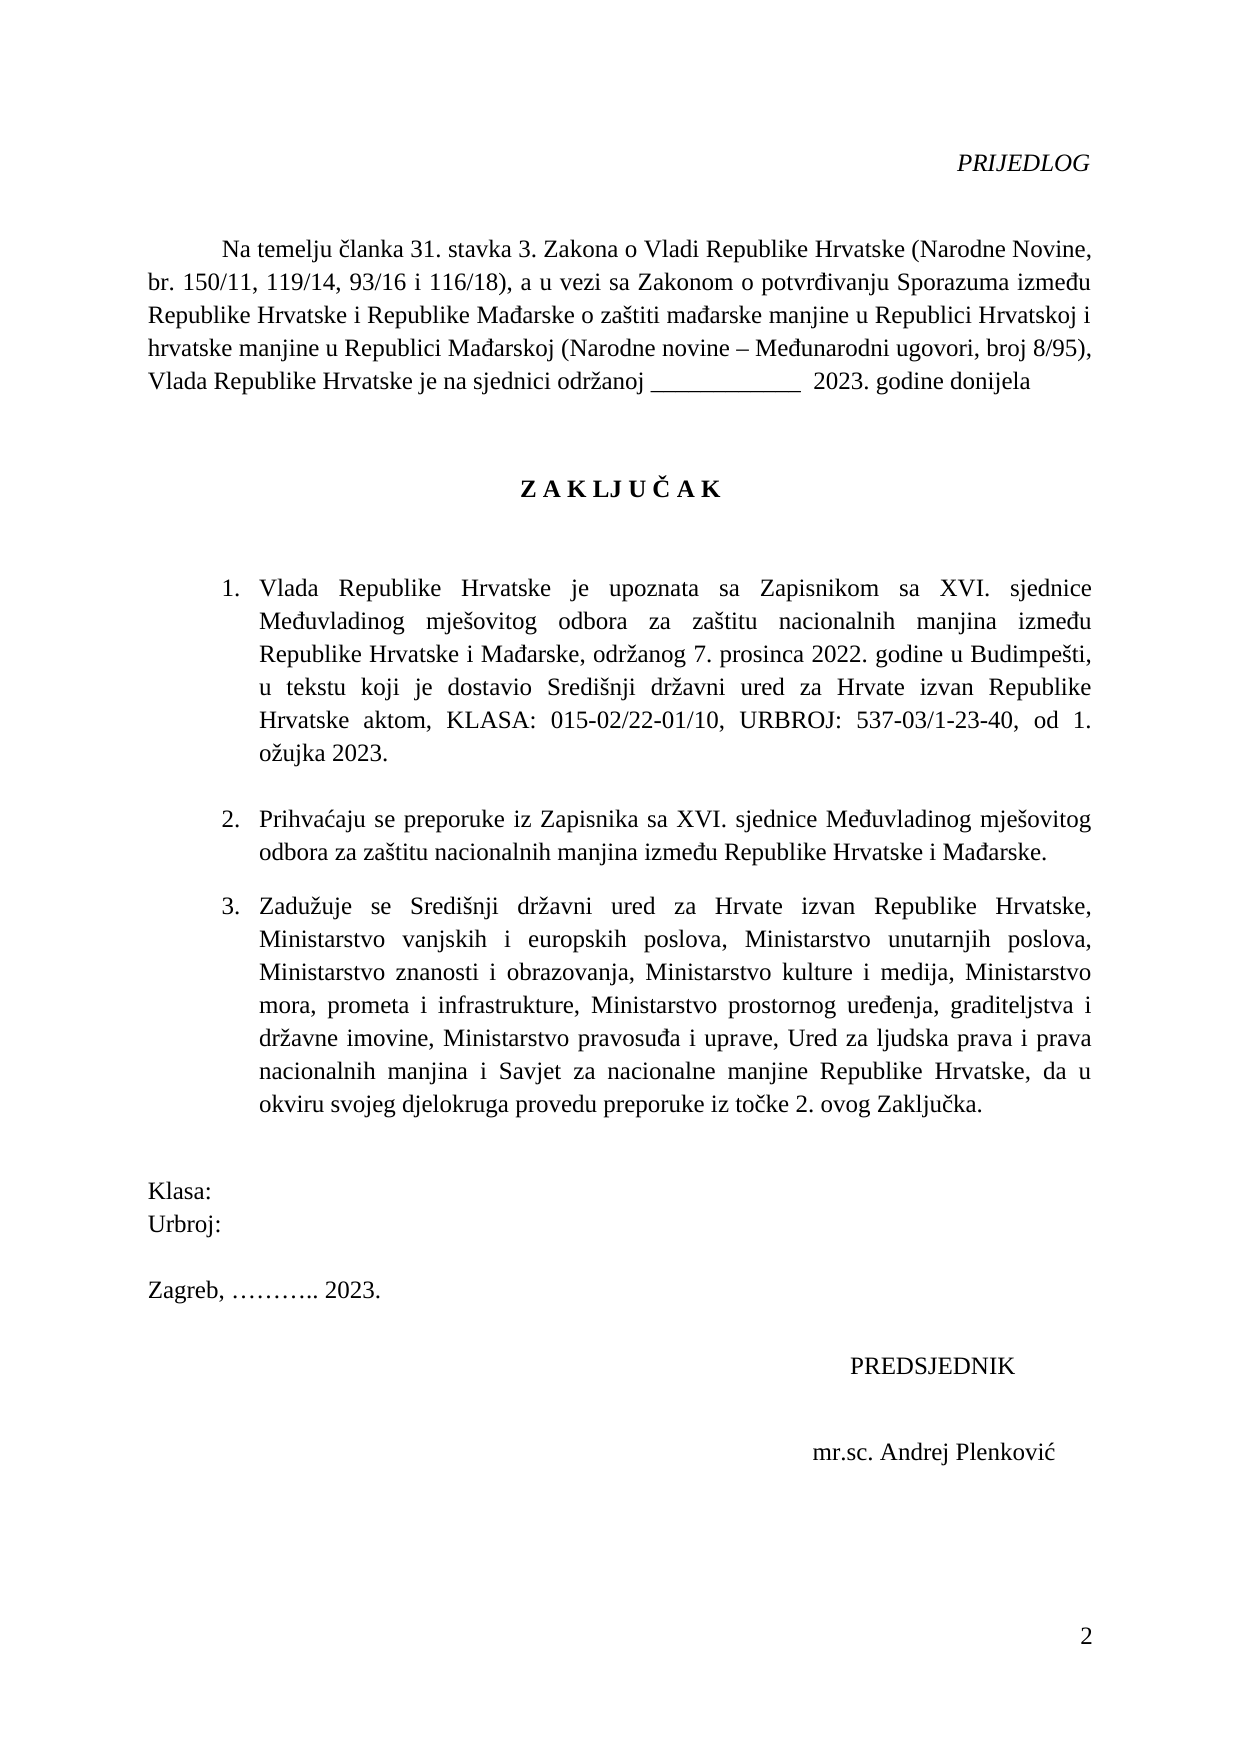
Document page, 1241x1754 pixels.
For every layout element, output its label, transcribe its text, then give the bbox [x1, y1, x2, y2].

text Zagreb, ……….. 2023. [148, 1275, 1092, 1304]
list Zadužuje se Središnji državni ured za Hrvate izvan Republike Hrvatske, Ministarstvo vanjskih i europskih poslova, Ministarstvo unutarnjih poslova, Ministarstvo znanosti i obrazovanja, Ministarstvo kulture i medija, Ministarstvo mora, prometa i infrastrukture, Ministarstvo prostornog uređenja, graditeljstva i državne imovine, Ministarstvo pravosuđa i uprave, Ured za ljudska prava i prava nacionalnih manjina i Savjet za nacionalne manjine Republike Hrvatske, da u okviru svojeg djelokruga provedu preporuke iz točke 2. ovog Zaključka. [221, 891, 1092, 1118]
text Na temelju članka 31. stavka 3. Zakona o Vladi Republike Hrvatske (Narodne Novine, br. 150/11, 119/14, 93/16 i 116/18), a u vezi sa Zakonom o potvrđivanju Sporazuma između Republike Hrvatske i Republike Mađarske o zaštiti mađarske manjine u Republici Hrvatskoj i hrvatske manjine u Republici Mađarskoj (Narodne novine – Međunarodni ugovori, broj 8/95), Vlada Republike Hrvatske je na sjednici održanoj ____________ 2023. godine donijela [148, 234, 1092, 395]
list Prihvaćaju se preporuke iz Zapisnika sa XVI. sjednice Međuvladinog mješovitog odbora za zaštitu nacionalnih manjina između Republike Hrvatske i Mađarske. [221, 804, 1092, 866]
list Vlada Republike Hrvatske je upoznata sa Zapisnikom sa XVI. sjednice Međuvladinog mješovitog odbora za zaštitu nacionalnih manjina između Republike Hrvatske i Mađarske, održanog 7. prosinca 2022. godine u Budimpešti, u tekstu koji je dostavio Središnji državni ured za Hrvate izvan Republike Hrvatske aktom, KLASA: 015-02/22-01/10, URBROJ: 537-03/1-23-40, od 1. ožujka 2023. [221, 573, 1092, 767]
text PRIJEDLOG [148, 148, 1092, 176]
text Urbroj: [148, 1209, 1092, 1238]
text PREDSJEDNIK [148, 1351, 1092, 1380]
text Klasa: [148, 1176, 1092, 1204]
text Z A K LJ U Č A K [148, 474, 1092, 502]
text mr.sc. Andrej Plenković [148, 1437, 1092, 1466]
